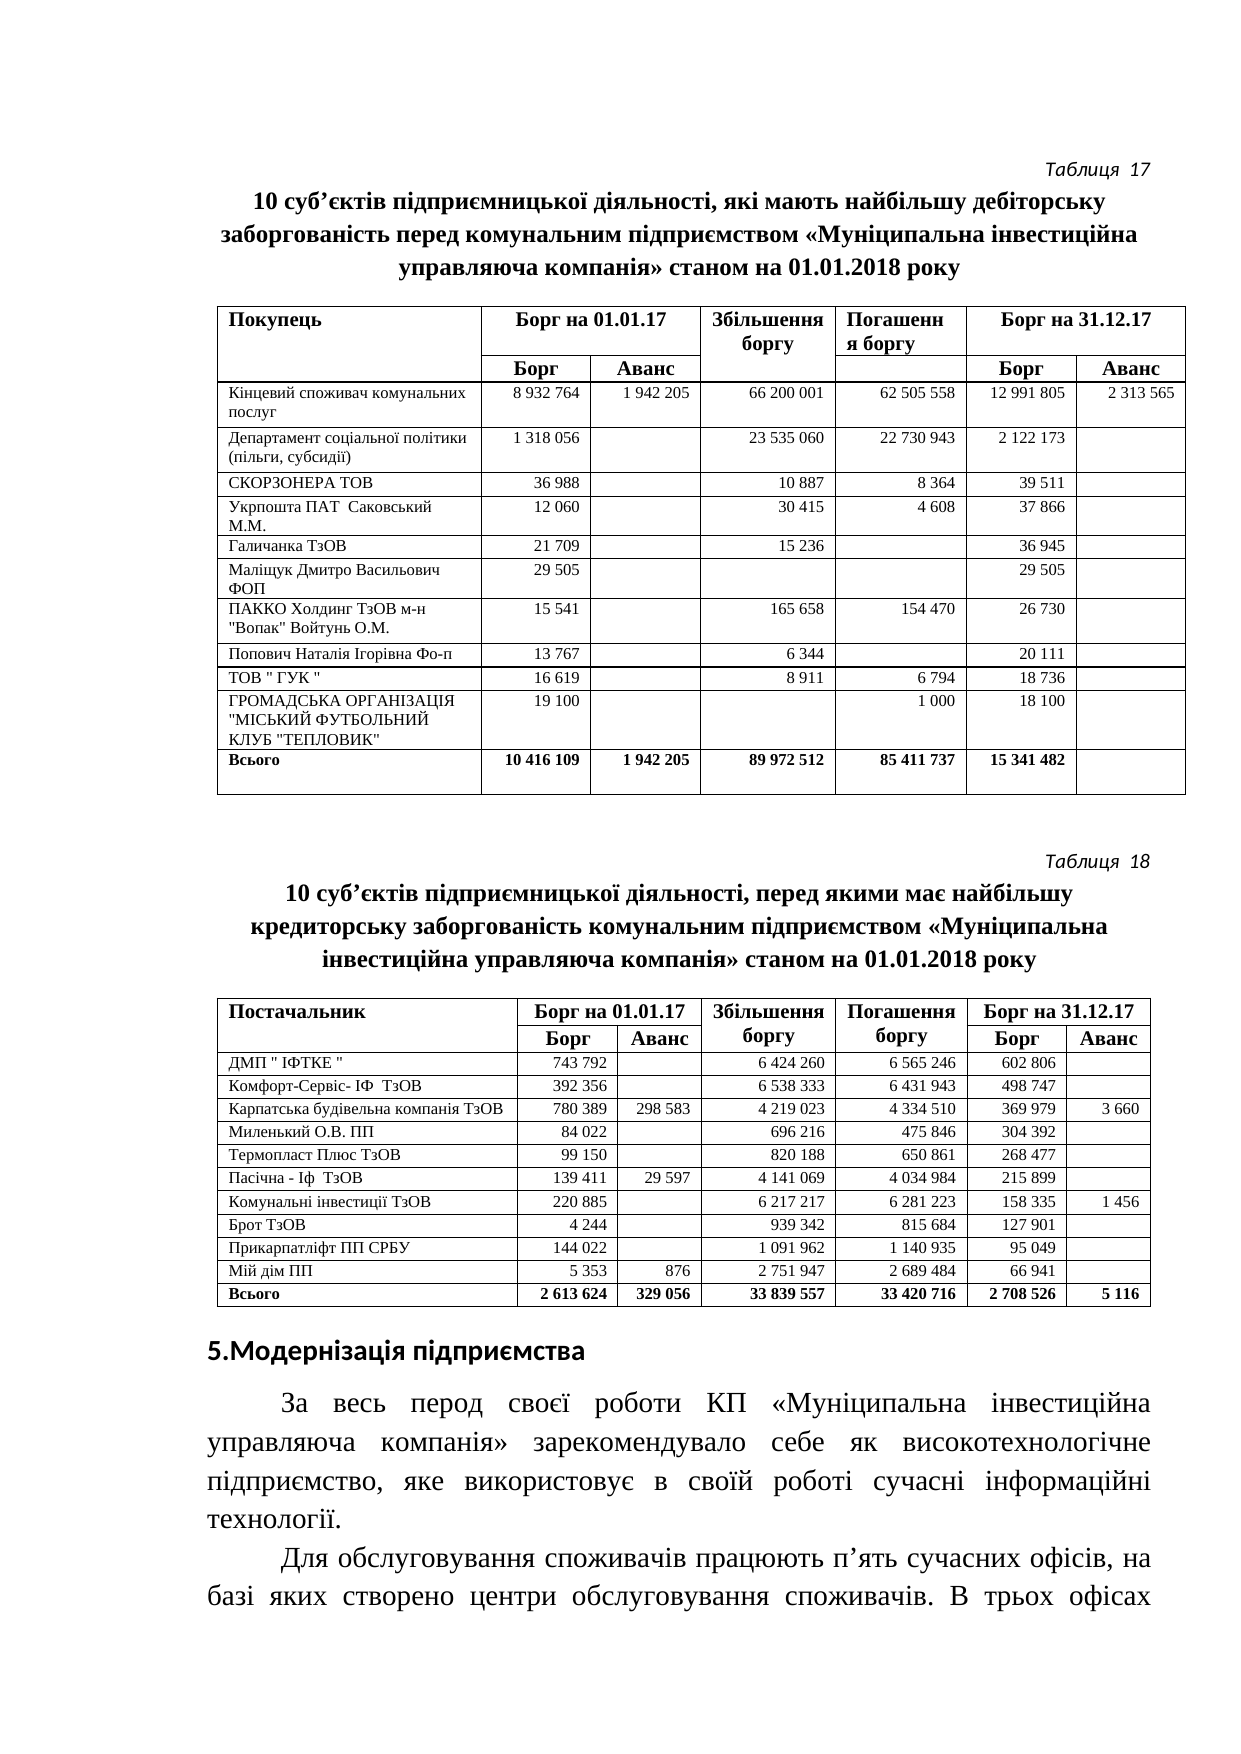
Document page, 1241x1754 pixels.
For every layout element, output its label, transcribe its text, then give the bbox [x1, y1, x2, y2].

table_cell [1077, 473, 1185, 496]
table_cell [1067, 1238, 1150, 1260]
table_cell 2 313 565 [1077, 383, 1185, 427]
table_cell 215 899 [968, 1168, 1066, 1190]
table_cell 1 942 205 [591, 383, 700, 427]
table_cell 1 091 962 [702, 1238, 835, 1260]
table_cell [618, 1145, 701, 1167]
table_cell [1077, 428, 1185, 472]
table_cell Мій дім ПП [218, 1261, 517, 1283]
table_cell 650 861 [836, 1145, 967, 1167]
table_cell Борг [967, 356, 1076, 381]
table_cell 22 730 943 [836, 428, 966, 472]
table_cell [701, 559, 835, 598]
table_cell [1067, 1215, 1150, 1237]
table_cell 6 217 217 [702, 1191, 835, 1213]
table_cell [836, 356, 966, 381]
table_cell 780 389 [518, 1099, 617, 1121]
table_cell 268 477 [968, 1145, 1066, 1167]
table_cell 19 100 [482, 691, 590, 748]
table_cell [1077, 644, 1185, 666]
table_cell 4 244 [518, 1215, 617, 1237]
table_cell [1077, 536, 1185, 558]
table_cell 4 141 069 [702, 1168, 835, 1190]
table_cell Аванс [1067, 1026, 1150, 1052]
table_cell 12 991 805 [967, 383, 1076, 427]
table_cell 29 505 [482, 559, 590, 598]
table_header Збільшення боргу [702, 999, 835, 1052]
table_cell 2 689 484 [836, 1261, 967, 1283]
table_cell [618, 1215, 701, 1237]
table_cell Аванс [618, 1026, 701, 1052]
table_cell [591, 599, 700, 643]
table_header Борг на 01.01.17 [482, 307, 700, 355]
table_cell Галичанка ТзОВ [218, 536, 481, 558]
table_cell [1077, 599, 1185, 643]
table_cell 939 342 [702, 1215, 835, 1237]
table_cell 4 219 023 [702, 1099, 835, 1121]
table_cell 498 747 [968, 1076, 1066, 1098]
table_cell [591, 428, 700, 472]
table_cell 1 318 056 [482, 428, 590, 472]
table_cell Борг [518, 1026, 617, 1052]
table_cell 475 846 [836, 1122, 967, 1144]
table_cell 95 049 [968, 1238, 1066, 1260]
table_cell 36 945 [967, 536, 1076, 558]
table_cell Кінцевий споживач комунальних послуг [218, 383, 481, 427]
table_cell Прикарпатліфт ПП СРБУ [218, 1238, 517, 1260]
table_cell [591, 497, 700, 535]
table_cell 1 000 [836, 691, 966, 748]
table_cell 33 420 716 [836, 1284, 967, 1306]
table_cell 37 866 [967, 497, 1076, 535]
table_cell Брот ТзОВ [218, 1215, 517, 1237]
table_cell 12 060 [482, 497, 590, 535]
table_cell 20 111 [967, 644, 1076, 666]
table_cell 6 344 [701, 644, 835, 666]
table_cell Аванс [1077, 356, 1185, 381]
table_header Погашення боргу [836, 999, 967, 1052]
table_cell 1 140 935 [836, 1238, 967, 1260]
text Таблиця 18 [207, 849, 1152, 874]
table_cell 3 660 [1067, 1099, 1150, 1121]
table_cell Аванс [591, 356, 700, 381]
table_cell 8 911 [701, 668, 835, 690]
table_cell 85 411 737 [836, 750, 966, 794]
table_cell 29 597 [618, 1168, 701, 1190]
table_cell 165 658 [701, 599, 835, 643]
table_cell 62 505 558 [836, 383, 966, 427]
table_cell [1067, 1168, 1150, 1190]
table_cell 220 885 [518, 1191, 617, 1213]
table_cell 304 392 [968, 1122, 1066, 1144]
text 10 суб’єктів підприємницької діяльності, перед якими має найбільшу кредиторську заборгованість комунальним підприємством «Муніципальна інвестиційна управляюча компанія» станом на 01.01.2018 року [207, 878, 1152, 973]
table_cell [1067, 1053, 1150, 1075]
table_cell Маліщук Дмитро Васильович ФОП [218, 559, 481, 598]
table_cell ГРОМАДСЬКА ОРГАНIЗАЦIЯ "МІСЬКИЙ ФУТБОЛЬНИЙ КЛУБ "ТЕПЛОВИК" [218, 691, 481, 748]
table_cell Всього [218, 1284, 517, 1306]
table_cell [591, 691, 700, 748]
table_cell 2 708 526 [968, 1284, 1066, 1306]
table_cell 18 736 [967, 668, 1076, 690]
table_cell [618, 1238, 701, 1260]
table_cell 158 335 [968, 1191, 1066, 1213]
table_cell [1067, 1122, 1150, 1144]
text 10 суб’єктів підприємницької діяльності, які мають найбільшу дебіторську заборгованість перед комунальним підприємством «Муніципальна інвестиційна управляюча компанія» станом на 01.01.2018 року [207, 186, 1152, 281]
table_cell 602 806 [968, 1053, 1066, 1075]
table_cell [1067, 1145, 1150, 1167]
table_cell Комфорт-Сервіс- ІФ ТзОВ [218, 1076, 517, 1098]
table_cell [836, 644, 966, 666]
table_header Збільшення боргу [701, 307, 835, 381]
table_cell [836, 559, 966, 598]
table_cell Борг [482, 356, 590, 381]
table_cell [618, 1076, 701, 1098]
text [207, 1540, 1152, 1612]
table_cell 6 424 260 [702, 1053, 835, 1075]
table_cell Термопласт Плюс ТзОВ [218, 1145, 517, 1167]
table_cell 815 684 [836, 1215, 967, 1237]
table_cell 6 281 223 [836, 1191, 967, 1213]
table_header Борг на 31.12.17 [968, 999, 1150, 1025]
table_cell 4 034 984 [836, 1168, 967, 1190]
table_header Постачальник [218, 999, 517, 1052]
table_cell [1077, 668, 1185, 690]
table_cell 15 236 [701, 536, 835, 558]
table_cell Миленький О.В. ПП [218, 1122, 517, 1144]
table_cell Департамент соціальної політики (пільги, субсидії) [218, 428, 481, 472]
table_cell 743 792 [518, 1053, 617, 1075]
table_cell Укрпошта ПАТ Саковський М.М. [218, 497, 481, 535]
table_cell 139 411 [518, 1168, 617, 1190]
table_cell ТОВ " ГУК " [218, 668, 481, 690]
table_cell 10 416 109 [482, 750, 590, 794]
table_cell 21 709 [482, 536, 590, 558]
table_header Борг на 31.12.17 [967, 307, 1185, 355]
table_cell 33 839 557 [702, 1284, 835, 1306]
table_cell 820 188 [702, 1145, 835, 1167]
table_cell [591, 559, 700, 598]
table_cell 369 979 [968, 1099, 1066, 1121]
table_cell [701, 691, 835, 748]
table_cell 4 334 510 [836, 1099, 967, 1121]
table_cell 15 541 [482, 599, 590, 643]
table_cell [1067, 1261, 1150, 1283]
text За весь перод своєї роботи КП «Муніципальна інвестиційна управляюча компанія» зарекомендувало себе як високотехнологічне підприємство, яке використовує в своїй роботі сучасні інформаційні технології. [207, 1386, 1152, 1535]
table_cell [591, 668, 700, 690]
table_cell 298 583 [618, 1099, 701, 1121]
table_cell Всього [218, 750, 481, 794]
table_cell ПАККО Холдинг ТзОВ м-н "Вопак" Войтунь О.М. [218, 599, 481, 643]
table_cell 154 470 [836, 599, 966, 643]
table_cell 2 751 947 [702, 1261, 835, 1283]
table_cell 29 505 [967, 559, 1076, 598]
table_cell [618, 1122, 701, 1144]
table_cell 6 538 333 [702, 1076, 835, 1098]
table_cell 5 116 [1067, 1284, 1150, 1306]
table_cell [1077, 691, 1185, 748]
table_cell 2 613 624 [518, 1284, 617, 1306]
table_header Погашення боргу [836, 307, 966, 355]
table_header Покупець [218, 307, 481, 381]
table_cell 26 730 [967, 599, 1076, 643]
table_cell Попович Наталія Ігорівна Фо-п [218, 644, 481, 666]
table_cell [1077, 497, 1185, 535]
table_cell [1077, 559, 1185, 598]
text Таблиця 17 [207, 157, 1152, 182]
table_cell 1 456 [1067, 1191, 1150, 1213]
table_cell [591, 473, 700, 496]
table_cell [836, 536, 966, 558]
table_header Борг на 01.01.17 [518, 999, 701, 1025]
table_cell 6 565 246 [836, 1053, 967, 1075]
table_cell 39 511 [967, 473, 1076, 496]
table_cell 392 356 [518, 1076, 617, 1098]
table_cell 10 887 [701, 473, 835, 496]
table_cell Борг [968, 1026, 1066, 1052]
table_cell 329 056 [618, 1284, 701, 1306]
table_cell 66 941 [968, 1261, 1066, 1283]
table_cell 4 608 [836, 497, 966, 535]
table_cell Комунальні інвестиції ТзОВ [218, 1191, 517, 1213]
table_cell 16 619 [482, 668, 590, 690]
table_cell 99 150 [518, 1145, 617, 1167]
table_cell 6 794 [836, 668, 966, 690]
table_cell 18 100 [967, 691, 1076, 748]
table_cell Пасічна - Іф ТзОВ [218, 1168, 517, 1190]
table_cell Карпатська будівельна компанія ТзОВ [218, 1099, 517, 1121]
table_cell 6 431 943 [836, 1076, 967, 1098]
table_cell 5 353 [518, 1261, 617, 1283]
text 5.Модернізація підприємства [207, 1332, 1152, 1368]
table_cell 89 972 512 [701, 750, 835, 794]
table_cell 13 767 [482, 644, 590, 666]
table_cell [591, 536, 700, 558]
table_cell ДМП " ІФТКЕ " [218, 1053, 517, 1075]
table_cell [591, 644, 700, 666]
table_cell 1 942 205 [591, 750, 700, 794]
table_cell 127 901 [968, 1215, 1066, 1237]
table_cell 23 535 060 [701, 428, 835, 472]
table_cell 15 341 482 [967, 750, 1076, 794]
table_cell 66 200 001 [701, 383, 835, 427]
table_cell 36 988 [482, 473, 590, 496]
table_cell СКОРЗОНЕРА ТОВ [218, 473, 481, 496]
table_cell 30 415 [701, 497, 835, 535]
table_cell 876 [618, 1261, 701, 1283]
table_cell 8 932 764 [482, 383, 590, 427]
table_cell 696 216 [702, 1122, 835, 1144]
table_cell [618, 1191, 701, 1213]
table_cell 2 122 173 [967, 428, 1076, 472]
table_cell 144 022 [518, 1238, 617, 1260]
table_cell [1067, 1076, 1150, 1098]
table_cell [1077, 750, 1185, 794]
table_cell 8 364 [836, 473, 966, 496]
table_cell [618, 1053, 701, 1075]
table_cell 84 022 [518, 1122, 617, 1144]
